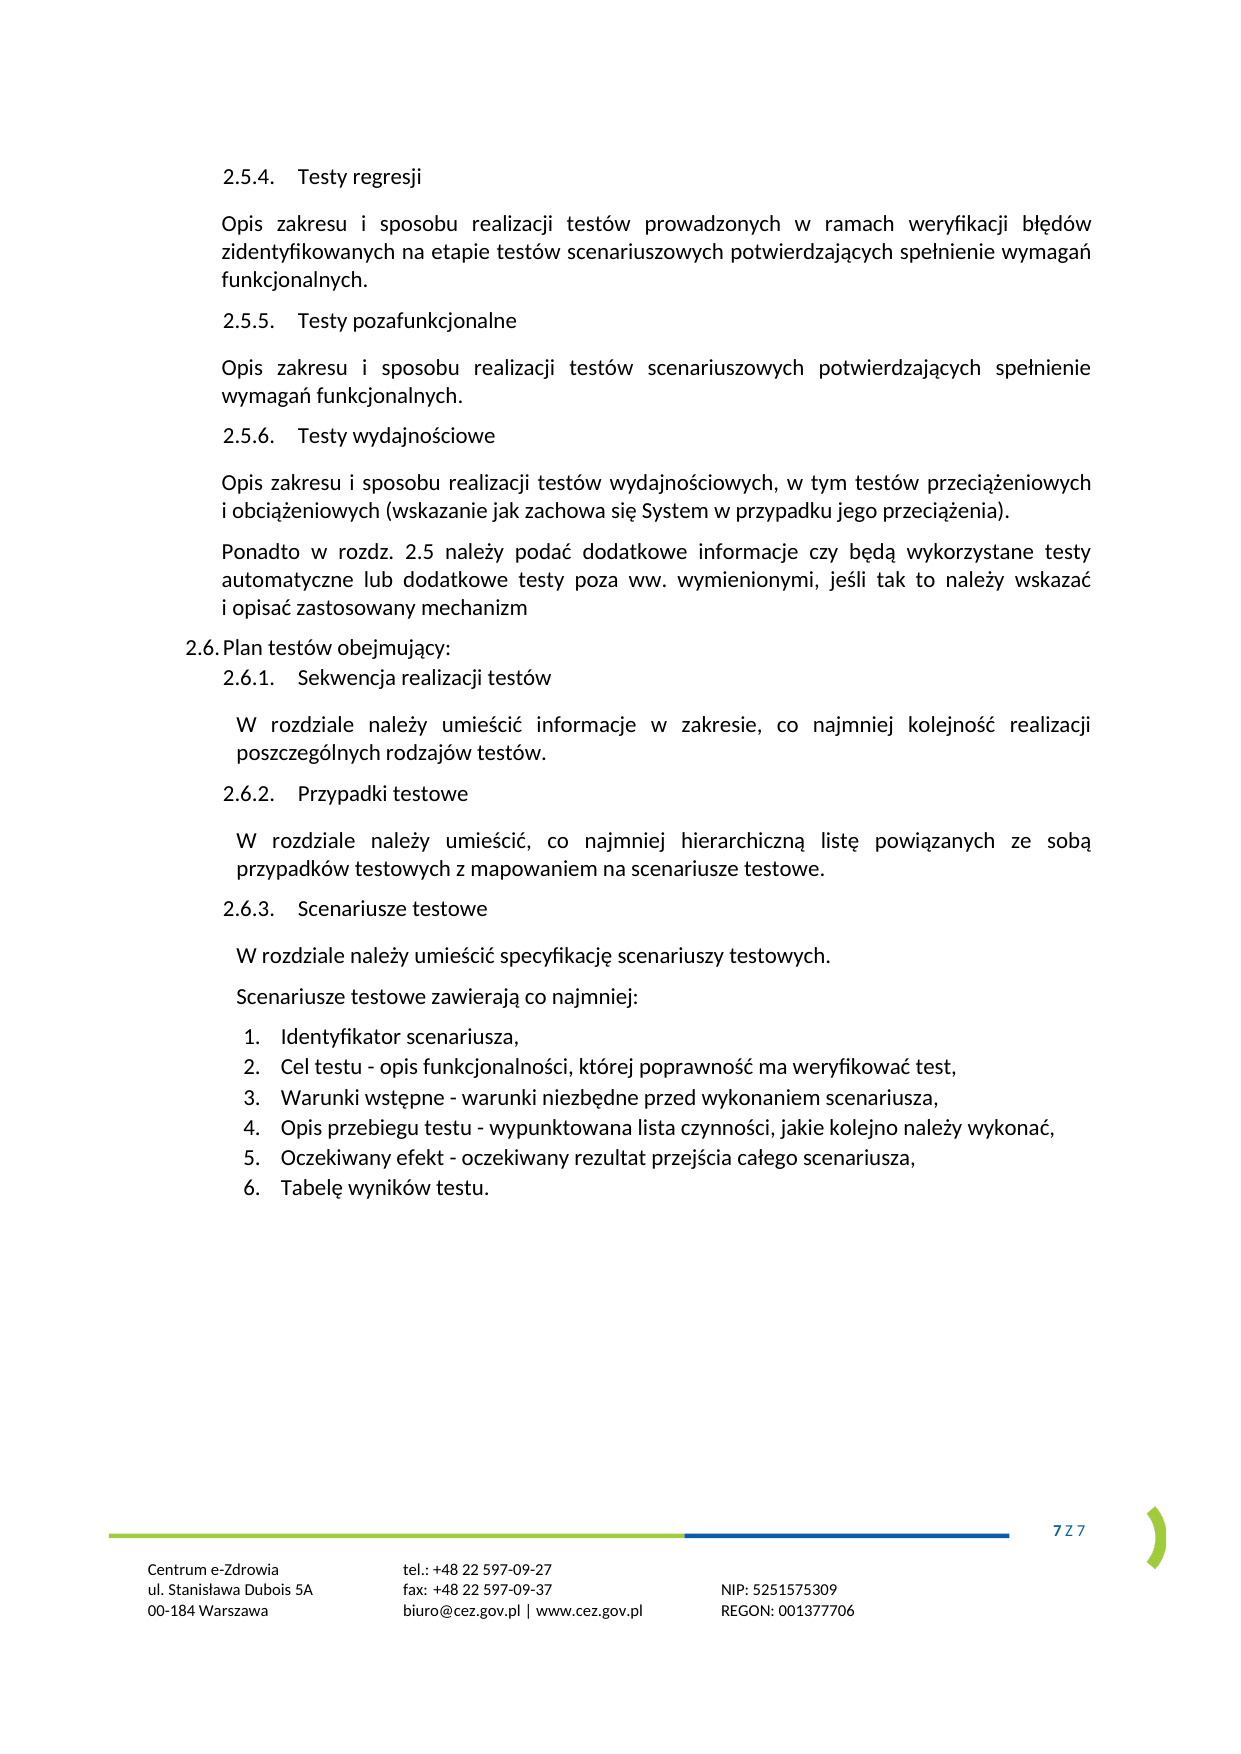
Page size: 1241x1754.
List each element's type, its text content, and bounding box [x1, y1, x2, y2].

text Opis zakresu i sposobu realizacji testów wydajnościowych, w tym testów przeciążeniowych i obciążeniowych (wskazanie jak zachowa się System w przypadku jego przeciążenia). [221, 468, 1093, 524]
picture [1146, 1506, 1167, 1569]
text Opis zakresu i sposobu realizacji testów prowadzonych w ramach weryfikacji błędów zidentyfikowanych na etapie testów scenariuszowych potwierdzających spełnienie wymagań funkcjonalnych. [221, 209, 1093, 293]
text W rozdziale należy umieścić informacje w zakresie, co najmniej kolejność realizacji poszczególnych rodzajów testów. [236, 710, 1093, 766]
list Testy regresji [223, 162, 1093, 191]
list Oczekiwany efekt - oczekiwany rezultat przejścia całego scenariusza, [243, 1143, 1093, 1171]
list Cel testu - opis funkcjonalności, której poprawność ma weryfikować test, [243, 1052, 1093, 1081]
list Sekwencja realizacji testów [223, 663, 1093, 692]
text W rozdziale należy umieścić specyfikację scenariuszy testowych. [236, 941, 1093, 969]
text Scenariusze testowe zawierają co najmniej: [236, 982, 1093, 1010]
list Tabelę wyników testu. [243, 1173, 1093, 1201]
list Testy wydajnościowe [223, 421, 1093, 449]
text W rozdziale należy umieścić, co najmniej hierarchiczną listę powiązanych ze sobą przypadków testowych z mapowaniem na scenariusze testowe. [236, 826, 1093, 882]
list Scenariusze testowe [223, 894, 1093, 922]
list Testy pozafunkcjonalne [223, 306, 1093, 334]
list Identyfikator scenariusza, [243, 1022, 1093, 1050]
list Plan testów obejmujący: [185, 633, 1093, 661]
list Przypadki testowe [223, 779, 1093, 807]
list Opis przebiegu testu - wypunktowana lista czynności, jakie kolejno należy wykonać, [243, 1113, 1093, 1141]
list Warunki wstępne - warunki niezbędne przed wykonaniem scenariusza, [243, 1083, 1093, 1111]
text Ponadto w rozdz. 2.5 należy podać dodatkowe informacje czy będą wykorzystane testy automatyczne lub dodatkowe testy poza ww. wymienionymi, jeśli tak to należy wskazać i opisać zastosowany mechanizm [221, 537, 1093, 621]
text Opis zakresu i sposobu realizacji testów scenariuszowych potwierdzających spełnienie wymagań funkcjonalnych. [221, 353, 1093, 409]
